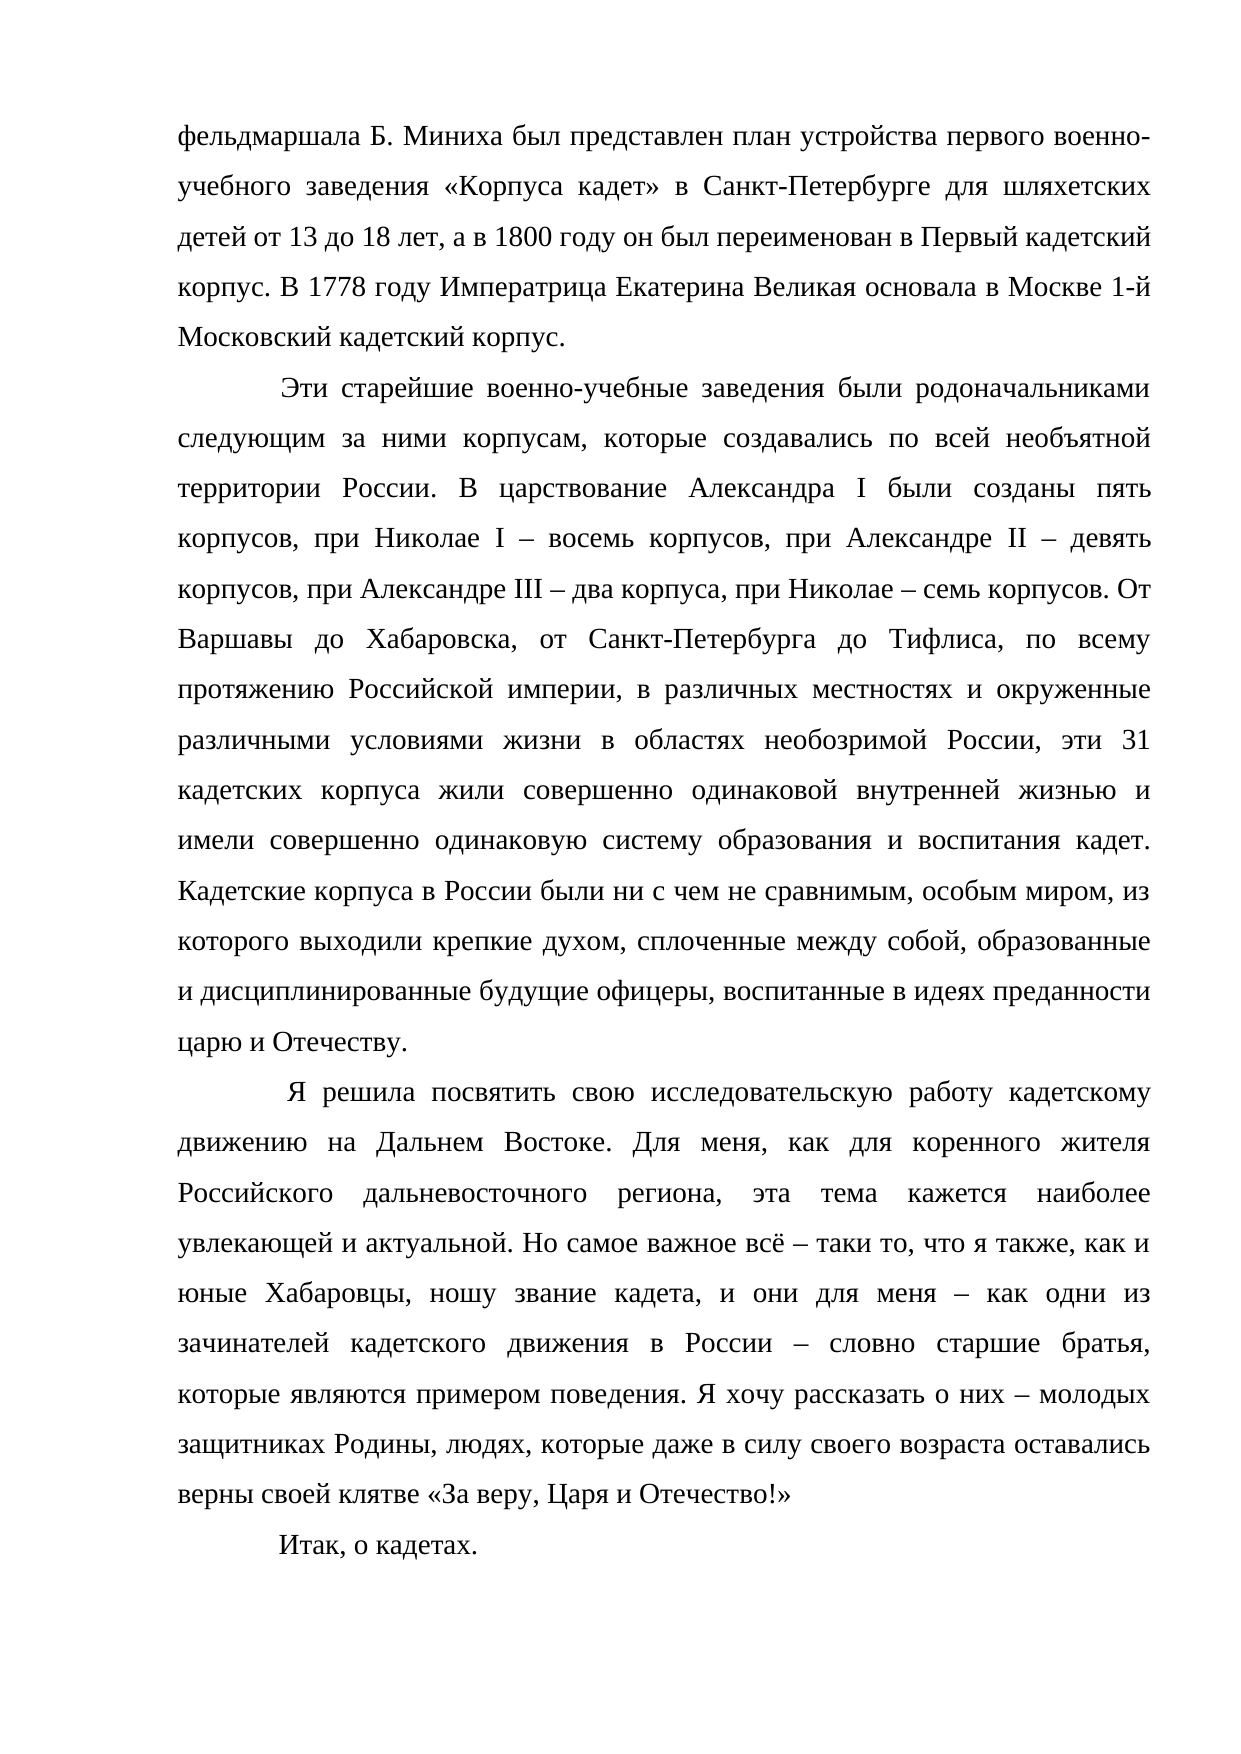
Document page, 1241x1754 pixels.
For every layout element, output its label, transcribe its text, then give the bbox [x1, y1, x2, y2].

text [177, 118, 1152, 353]
text Эти старейшие военно-учебные заведения были родоначальниками следующим за ними корпусам, которые создавались по всей необъятной территории России. В царствование Александра I были созданы пять корпусов, при Николае I – восемь корпусов, при Александре II – девять корпусов, при Александре III – два корпуса, при Николае – семь корпусов. От Варшавы до Хабаровска, от Санкт-Петербурга до Тифлиса, по всему протяжению Российской империи, в различных местностях и окруженные различными условиями жизни в областях необозримой России, эти 31 кадетских корпуса жили совершенно одинаковой внутренней жизнью и имели совершенно одинаковую систему образования и воспитания кадет. Кадетские корпуса в России были ни с чем не сравнимым, особым миром, из которого выходили крепкие духом, сплоченные между собой, образованные и дисциплинированные будущие офицеры, воспитанные в идеях преданности царю и Отечеству. [177, 370, 1152, 1057]
text Я решила посвятить свою исследовательскую работу кадетскому движению на Дальнем Востоке. Для меня, как для коренного жителя Российского дальневосточного региона, эта тема кажется наиболее увлекающей и актуальной. Но самое важное всё – таки то, что я также, как и юные Хабаровцы, ношу звание кадета, и они для меня – как одни из зачинателей кадетского движения в России – словно старшие братья, которые являются примером поведения. Я хочу рассказать о них – молодых защитниках Родины, людях, которые даже в силу своего возраста оставались верны своей клятве «За веру, Царя и Отечество!» [177, 1074, 1152, 1510]
text Итак, о кадетах. [177, 1527, 1152, 1560]
